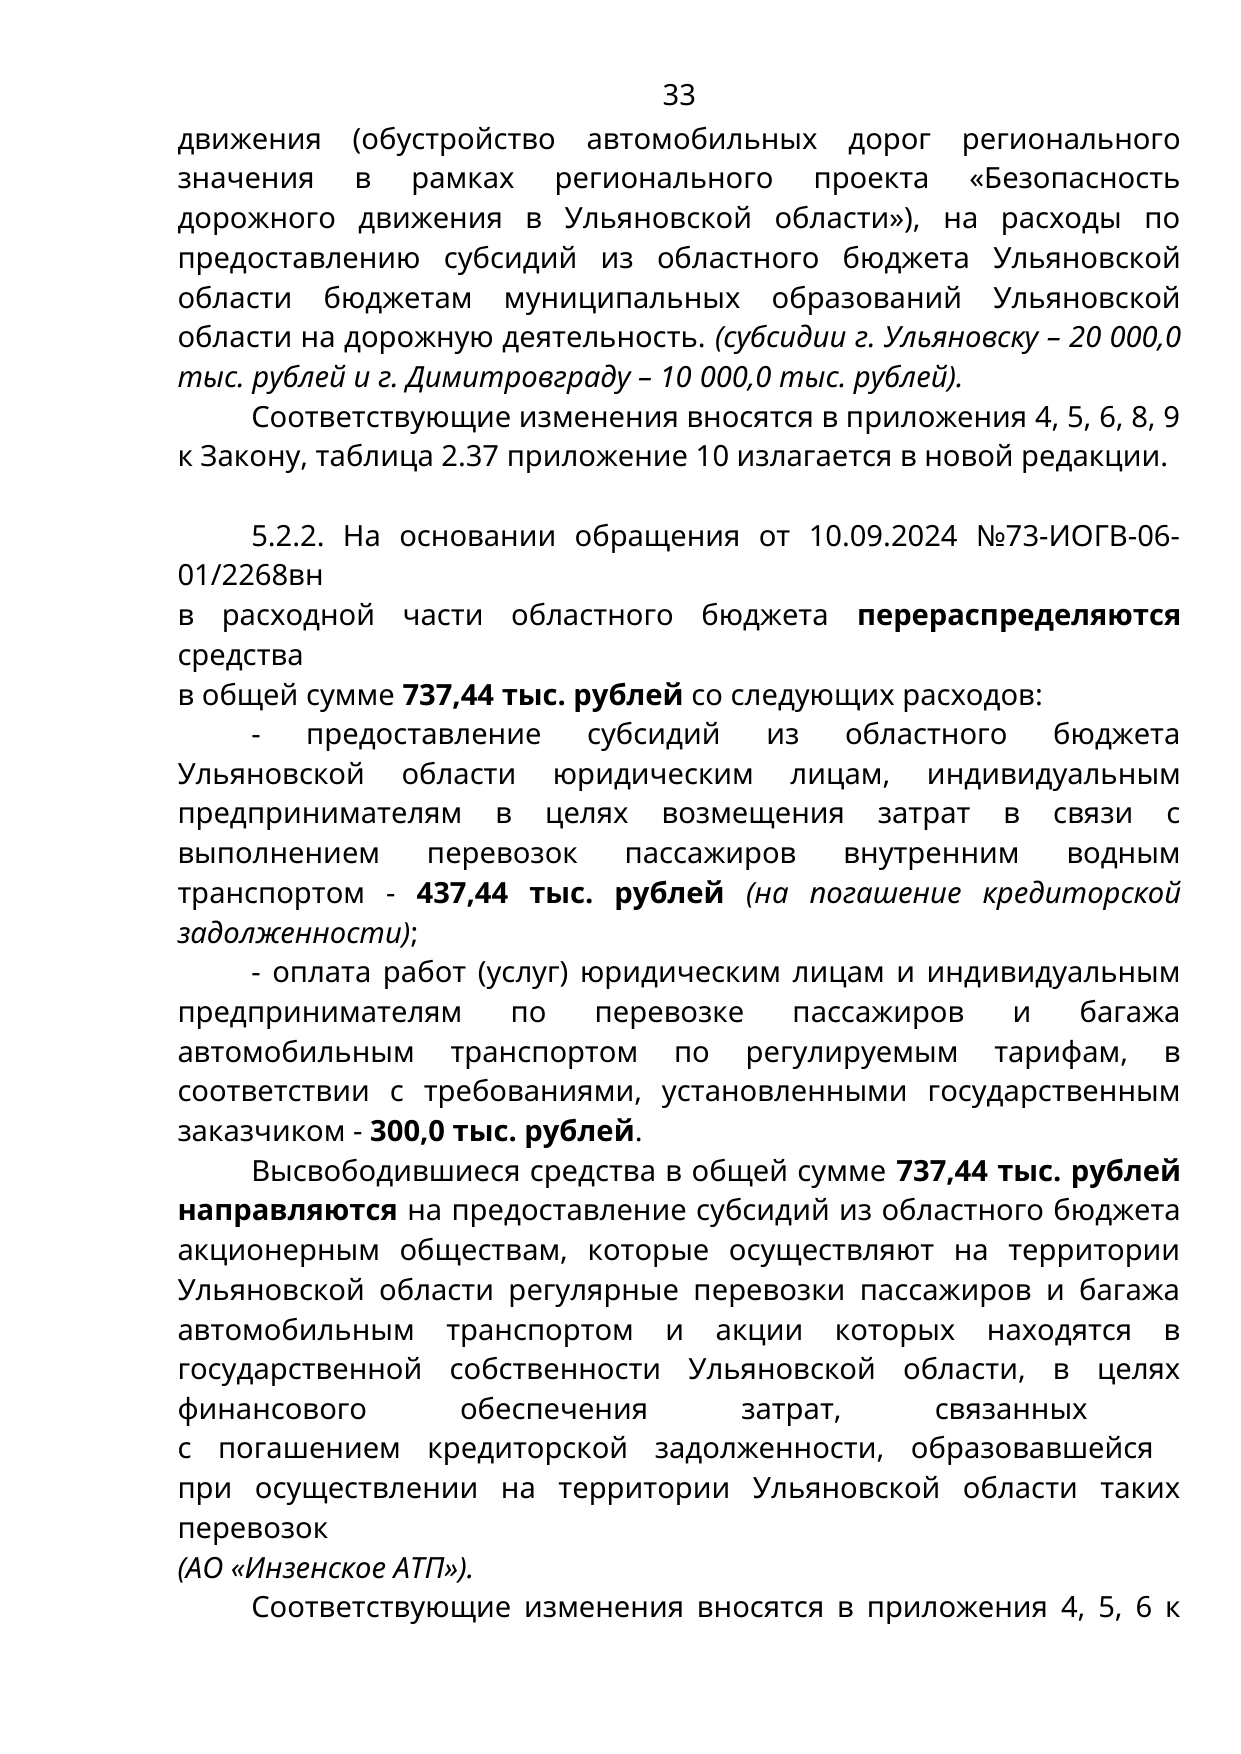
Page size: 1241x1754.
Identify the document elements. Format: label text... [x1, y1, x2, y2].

text 5.2.2. На основании обращения от 10.09.2024 №73-ИОГВ-06-01/2268вн в расходной части областного бюджета перераспределяются средства в общей сумме 737,44 тыс. рублей со следующих расходов: [177, 515, 1181, 713]
text - предоставление субсидий из областного бюджета Ульяновской области юридическим лицам, индивидуальным предпринимателям в целях возмещения затрат в связи с выполнением перевозок пассажиров внутренним водным транспортом - 437,44 тыс. рублей (на погашение кредиторской задолженности); [177, 713, 1181, 952]
text Соответствующие изменения вносятся в приложения 4, 5, 6, 8, 9 к Закону, таблица 2.37 приложение 10 излагается в новой редакции. [177, 396, 1181, 475]
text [177, 118, 1181, 396]
text Высвободившиеся средства в общей сумме 737,44 тыс. рублей направляются на предоставление субсидий из областного бюджета акционерным обществам, которые осуществляют на территории Ульяновской области регулярные перевозки пассажиров и багажа автомобильным транспортом и акции которых находятся в государственной собственности Ульяновской области, в целях финансового обеспечения затрат, связанных с погашением кредиторской задолженности, образовавшейся при осуществлении на территории Ульяновской области таких перевозок (АО «Инзенское АТП»). [177, 1150, 1181, 1587]
text - оплата работ (услуг) юридическим лицам и индивидуальным предпринимателям по перевозке пассажиров и багажа автомобильным транспортом по регулируемым тарифам, в соответствии с требованиями, установленными государственным заказчиком - 300,0 тыс. рублей. [177, 952, 1181, 1150]
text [177, 1587, 1181, 1626]
